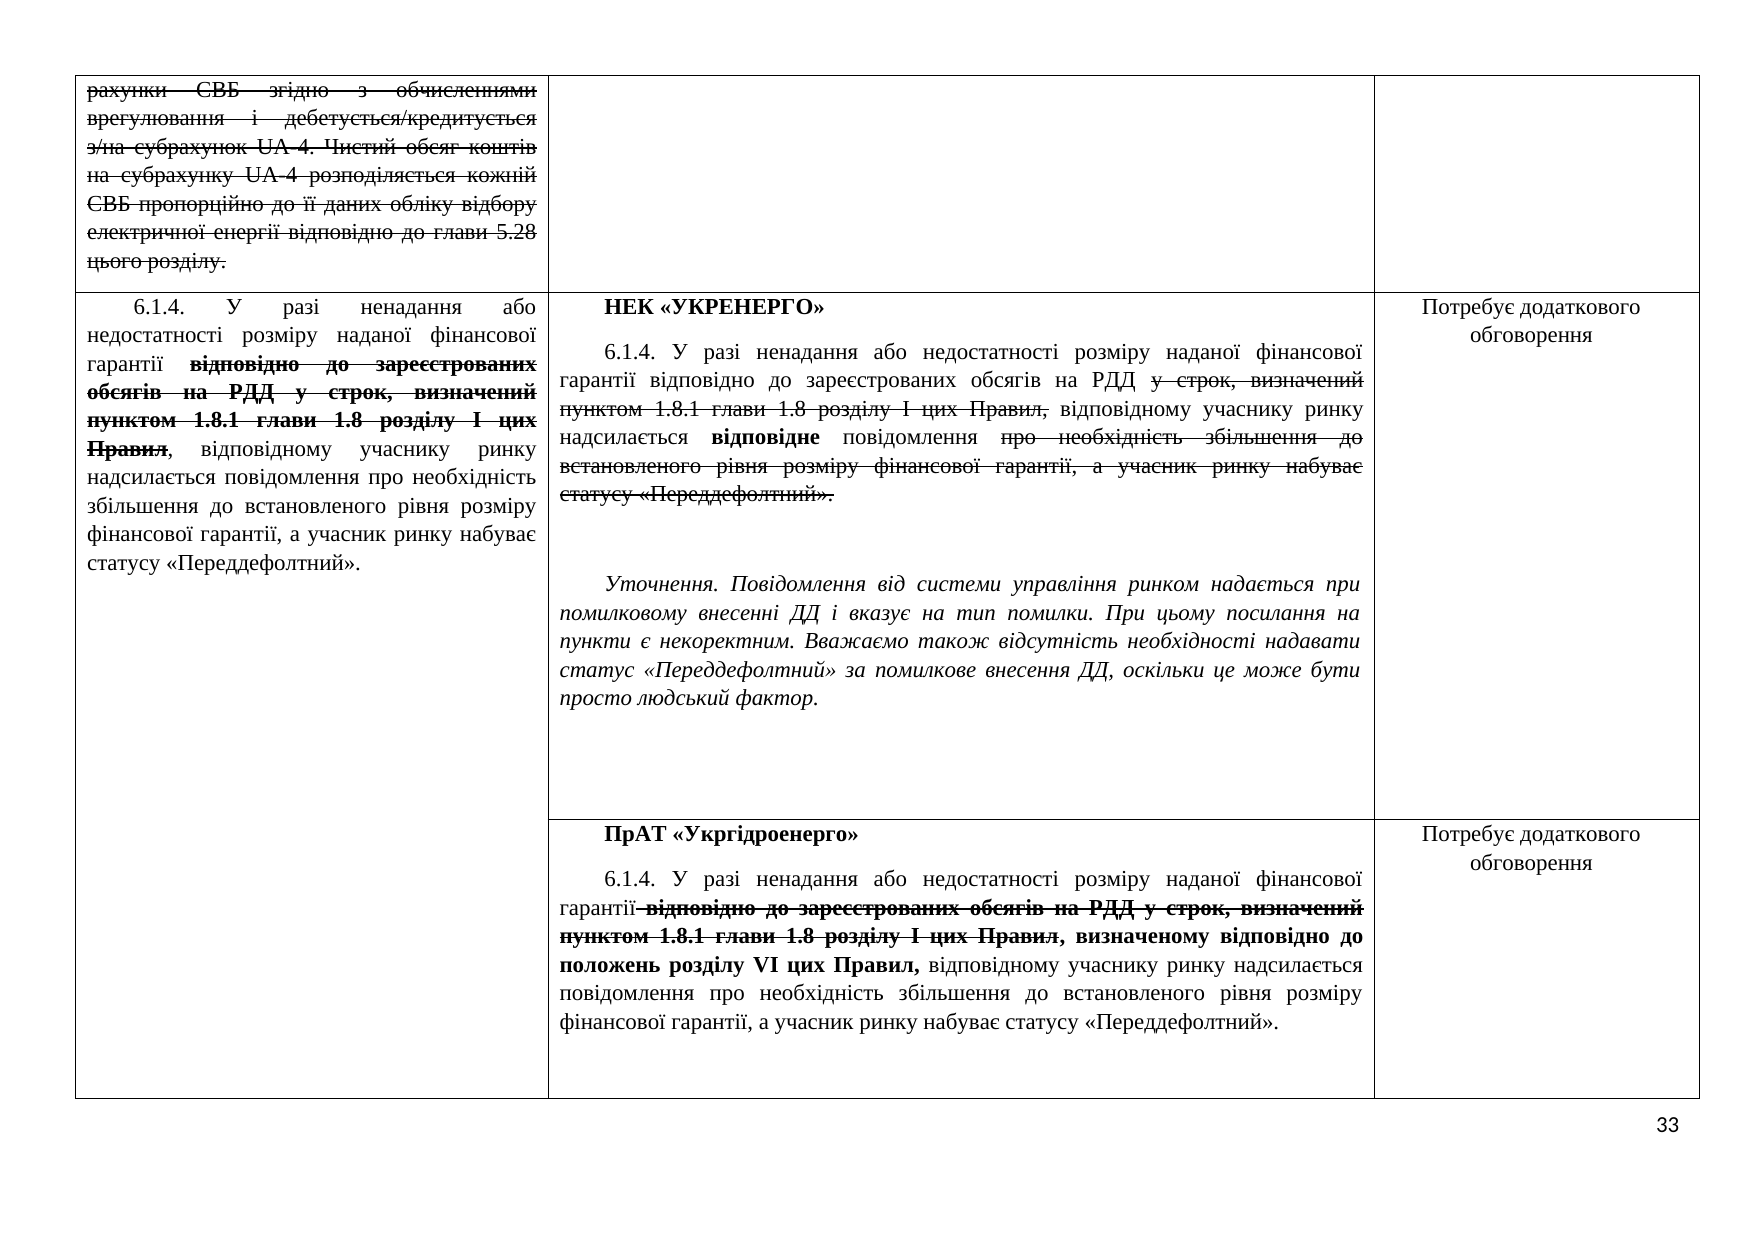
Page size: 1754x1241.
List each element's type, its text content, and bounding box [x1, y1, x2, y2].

table_cell 6.1.4. У разі ненадання або недостатності розміру наданої фінансової гарантії відповідно до зареєстрованих обсягів на РДД у строк, визначений пунктом 1.8.1 глави 1.8 розділу I цих Правил, відповідному учаснику ринку надсилається повідомлення про необхідність збільшення до встановленого рівня розміру фінансової гарантії, а учасник ринку набуває статусу «Переддефолтний». [76, 293, 548, 1098]
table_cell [549, 820, 1374, 1098]
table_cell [1375, 76, 1699, 292]
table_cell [549, 76, 1374, 292]
table_cell НЕК «УКРЕНЕРГО» 6.1.4. У разі ненадання або недостатності розміру наданої фінансової гарантії відповідно до зареєстрованих обсягів на РДД у строк, визначений пунктом 1.8.1 глави 1.8 розділу I цих Правил, відповідному учаснику ринку надсилається відповідне повідомлення про необхідність збільшення до встановленого рівня розміру фінансової гарантії, а учасник ринку набуває статусу «Переддефолтний». Уточнення. Повідомлення від системи управління ринком надається при помилковому внесенні ДД і вказує на тип помилки. При цьому посилання на пункти є некоректним. Вважаємо також відсутність необхідності надавати статус «Переддефолтний» за помилкове внесення ДД, оскільки це може бути просто людський фактор. [549, 293, 1374, 819]
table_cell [76, 76, 548, 292]
table_cell Потребує додаткового обговорення [1375, 293, 1699, 819]
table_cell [1375, 820, 1699, 1098]
